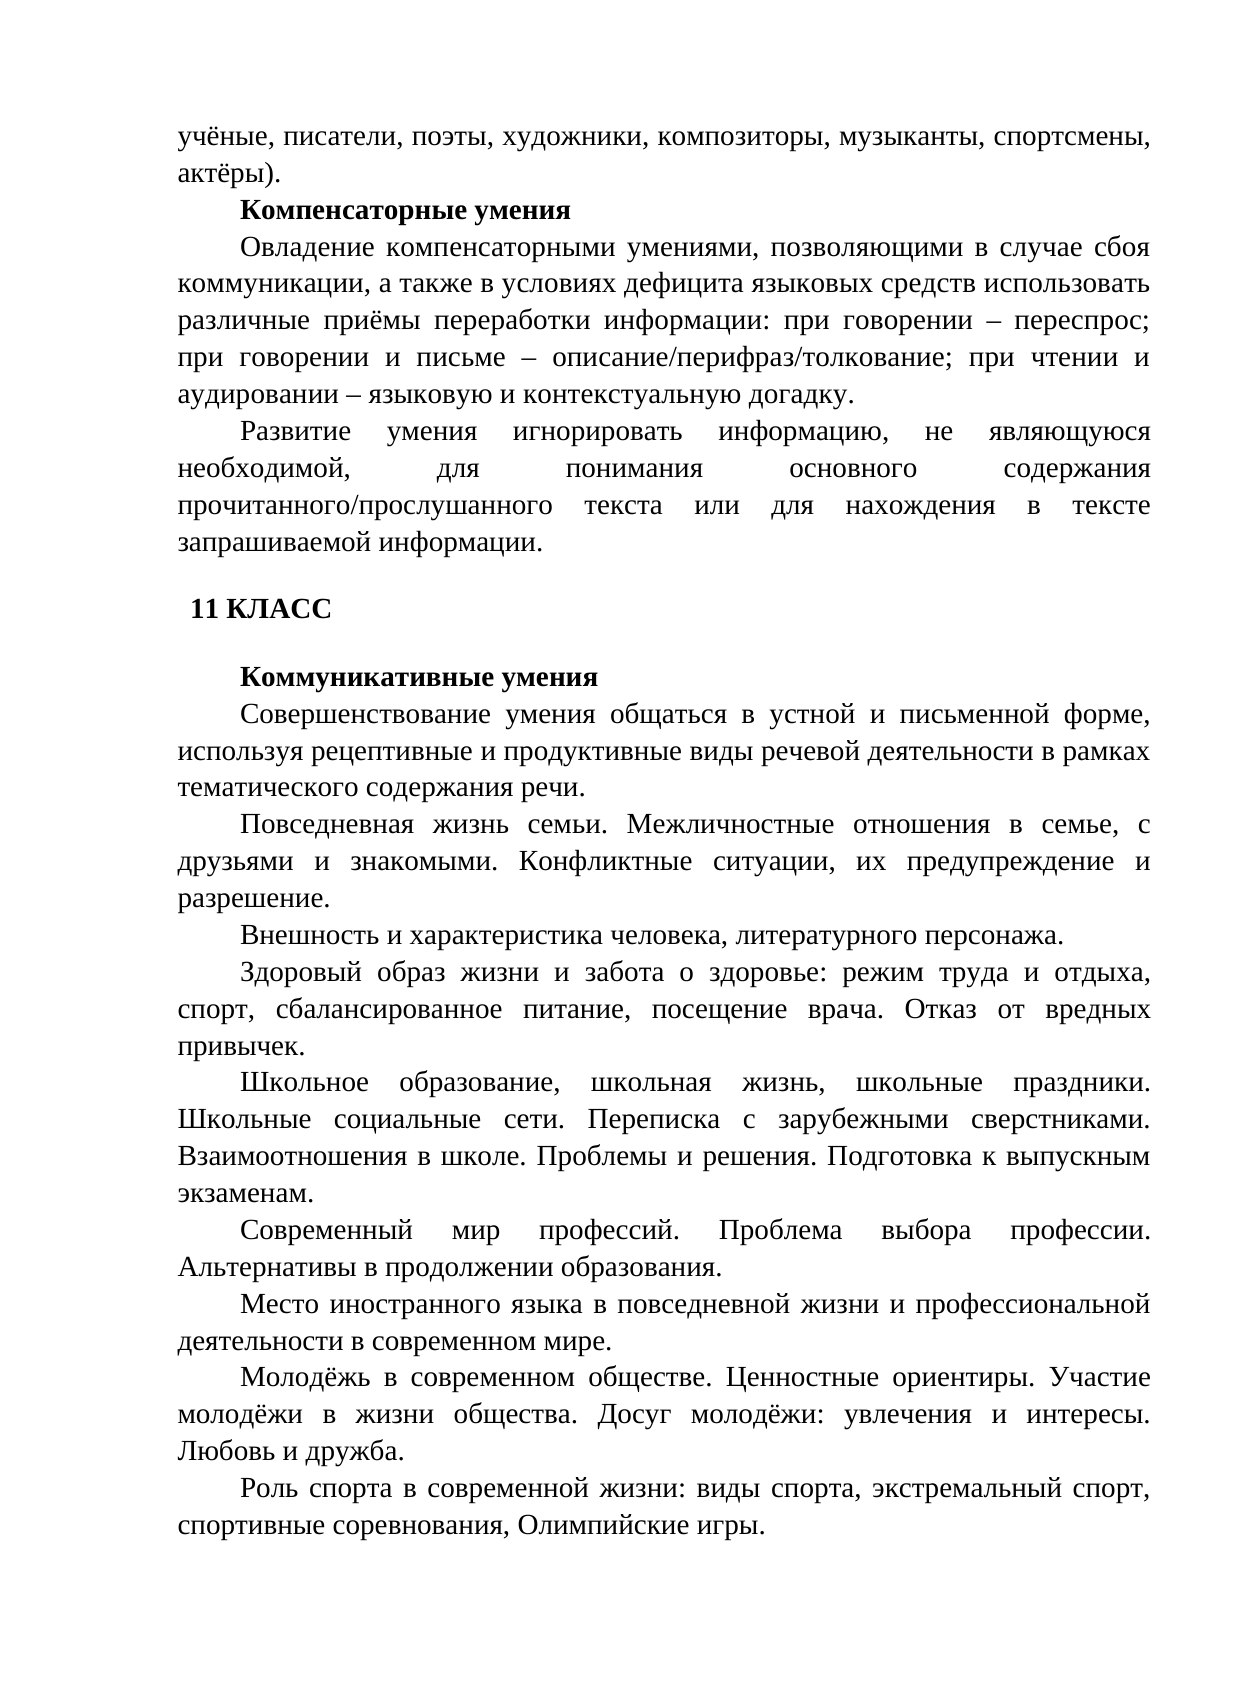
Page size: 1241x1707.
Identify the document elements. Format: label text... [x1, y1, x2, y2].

text Место иностранного языка в повседневной жизни и профессиональной деятельности в современном мире. [177, 1286, 1152, 1356]
text Коммуникативные умения [177, 659, 1152, 692]
text Внешность и характеристика человека, литературного персонажа. [177, 917, 1152, 951]
text Развитие умения игнорировать информацию, не являющуюся необходимой, для понимания основного содержания прочитанного/прослушанного текста или для нахождения в тексте запрашиваемой информации. [177, 413, 1152, 557]
text Овладение компенсаторными умениями, позволяющими в случае сбоя коммуникации, а также в условиях дефицита языковых средств использовать различные приёмы переработки информации: при говорении – переспрос; при говорении и письме – описание/перифраз/толкование; при чтении и аудировании – языковую и контекстуальную догадку. [177, 229, 1152, 410]
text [177, 118, 1152, 188]
text Совершенствование умения общаться в устной и письменной форме, используя рецептивные и продуктивные виды речевой деятельности в рамках тематического содержания речи. [177, 696, 1152, 803]
text Здоровый образ жизни и забота о здоровье: режим труда и отдыха, спорт, сбалансированное питание, посещение врача. Отказ от вредных привычек. [177, 954, 1152, 1061]
text Компенсаторные умения [177, 192, 1152, 225]
text Школьное образование, школьная жизнь, школьные праздники. Школьные социальные сети. Переписка с зарубежными сверстниками. Взаимоотношения в школе. Проблемы и решения. Подготовка к выпускным экзаменам. [177, 1064, 1152, 1209]
text Повседневная жизнь семьи. Межличностные отношения в семье, с друзьями и знакомыми. Конфликтные ситуации, их предупреждение и разрешение. [177, 806, 1152, 914]
text Современный мир профессий. Проблема выбора профессии. Альтернативы в продолжении образования. [177, 1212, 1152, 1282]
text Молодёжь в современном обществе. Ценностные ориентиры. Участие молодёжи в жизни общества. Досуг молодёжи: увлечения и интересы. Любовь и дружба. [177, 1359, 1152, 1467]
text 11 КЛАСС [190, 591, 1152, 625]
text Роль спорта в современной жизни: виды спорта, экстремальный спорт, спортивные соревнования, Олимпийские игры. [177, 1470, 1152, 1541]
